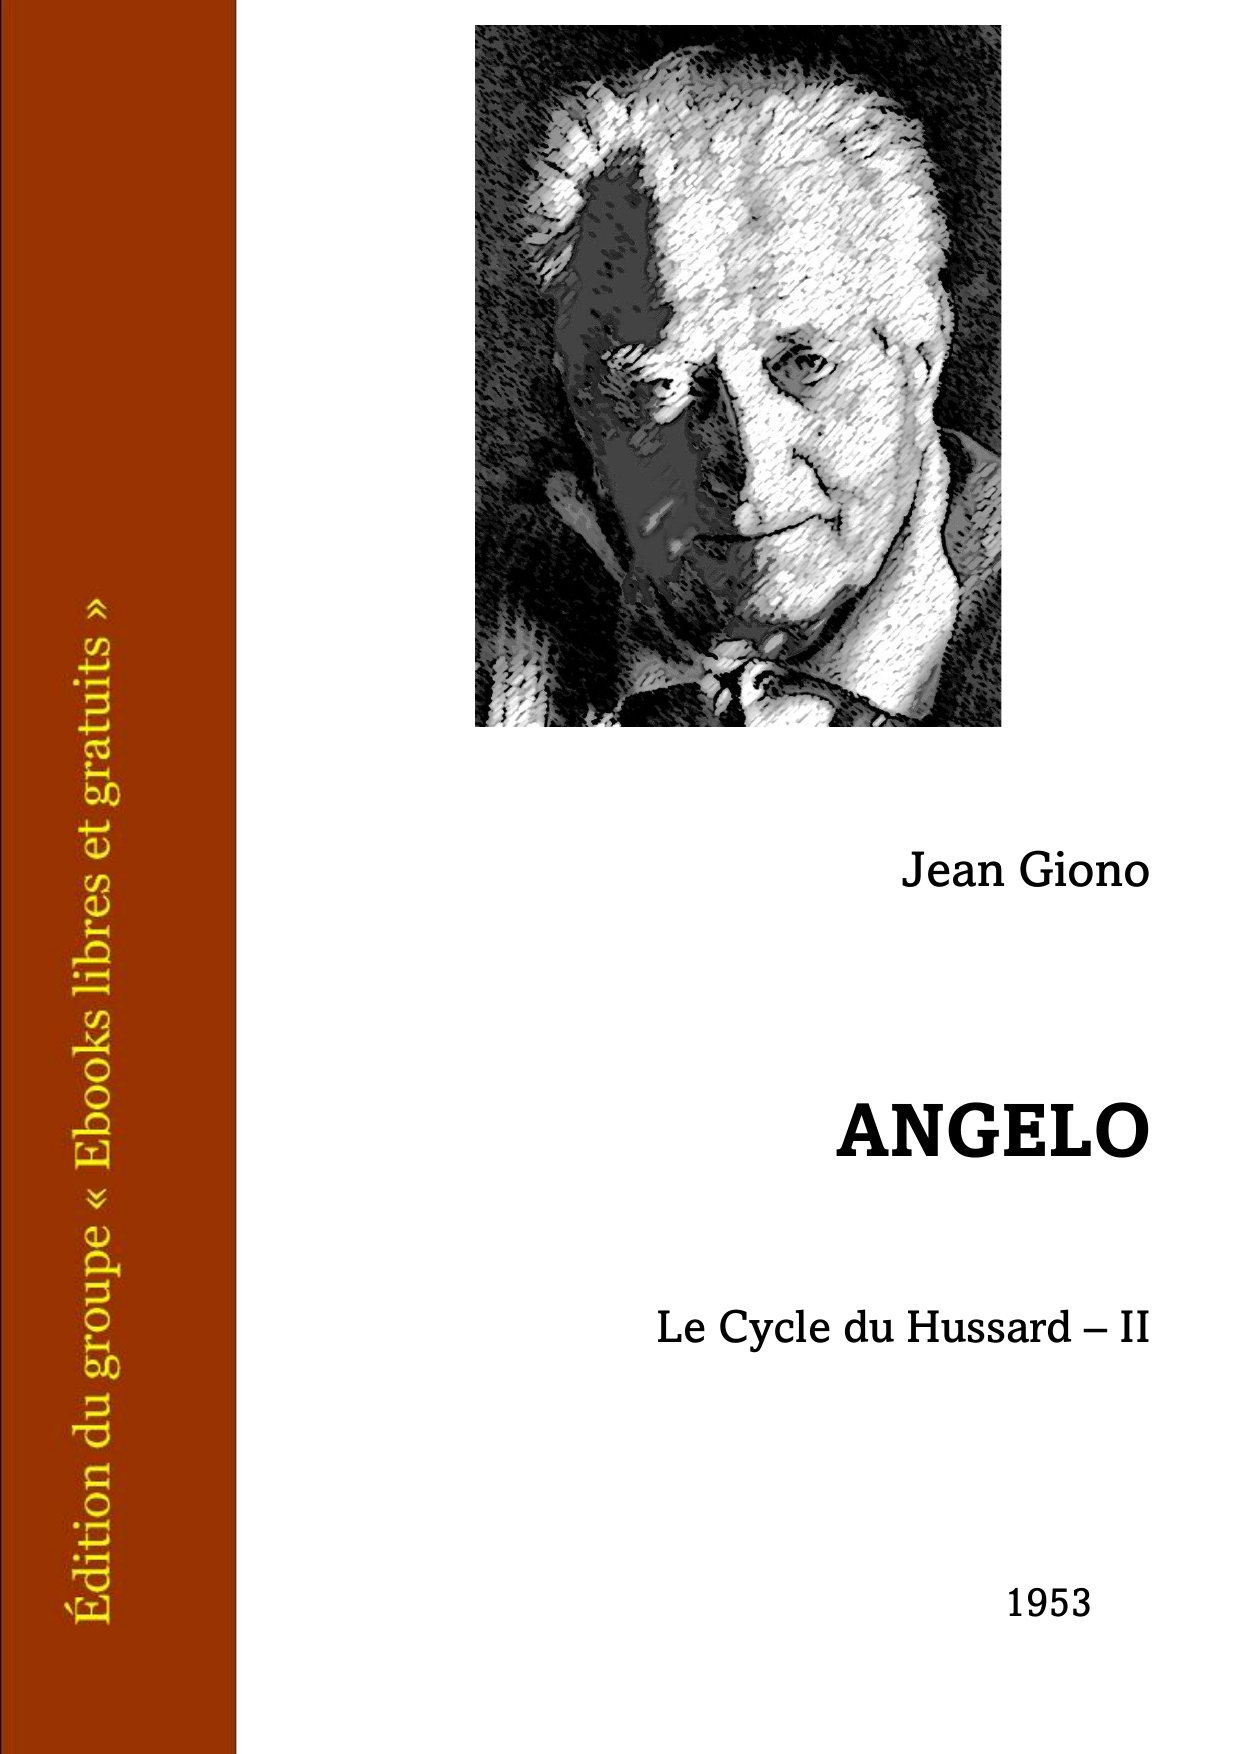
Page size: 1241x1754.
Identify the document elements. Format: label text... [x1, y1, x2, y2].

text 1953 [237, 1578, 1092, 1627]
text Jean Giono [237, 839, 1152, 898]
text Le Cycle du Hussard – II [237, 1299, 1152, 1353]
picture [475, 25, 1002, 727]
text ANGELO [237, 1085, 1152, 1174]
picture [0, 0, 237, 1754]
